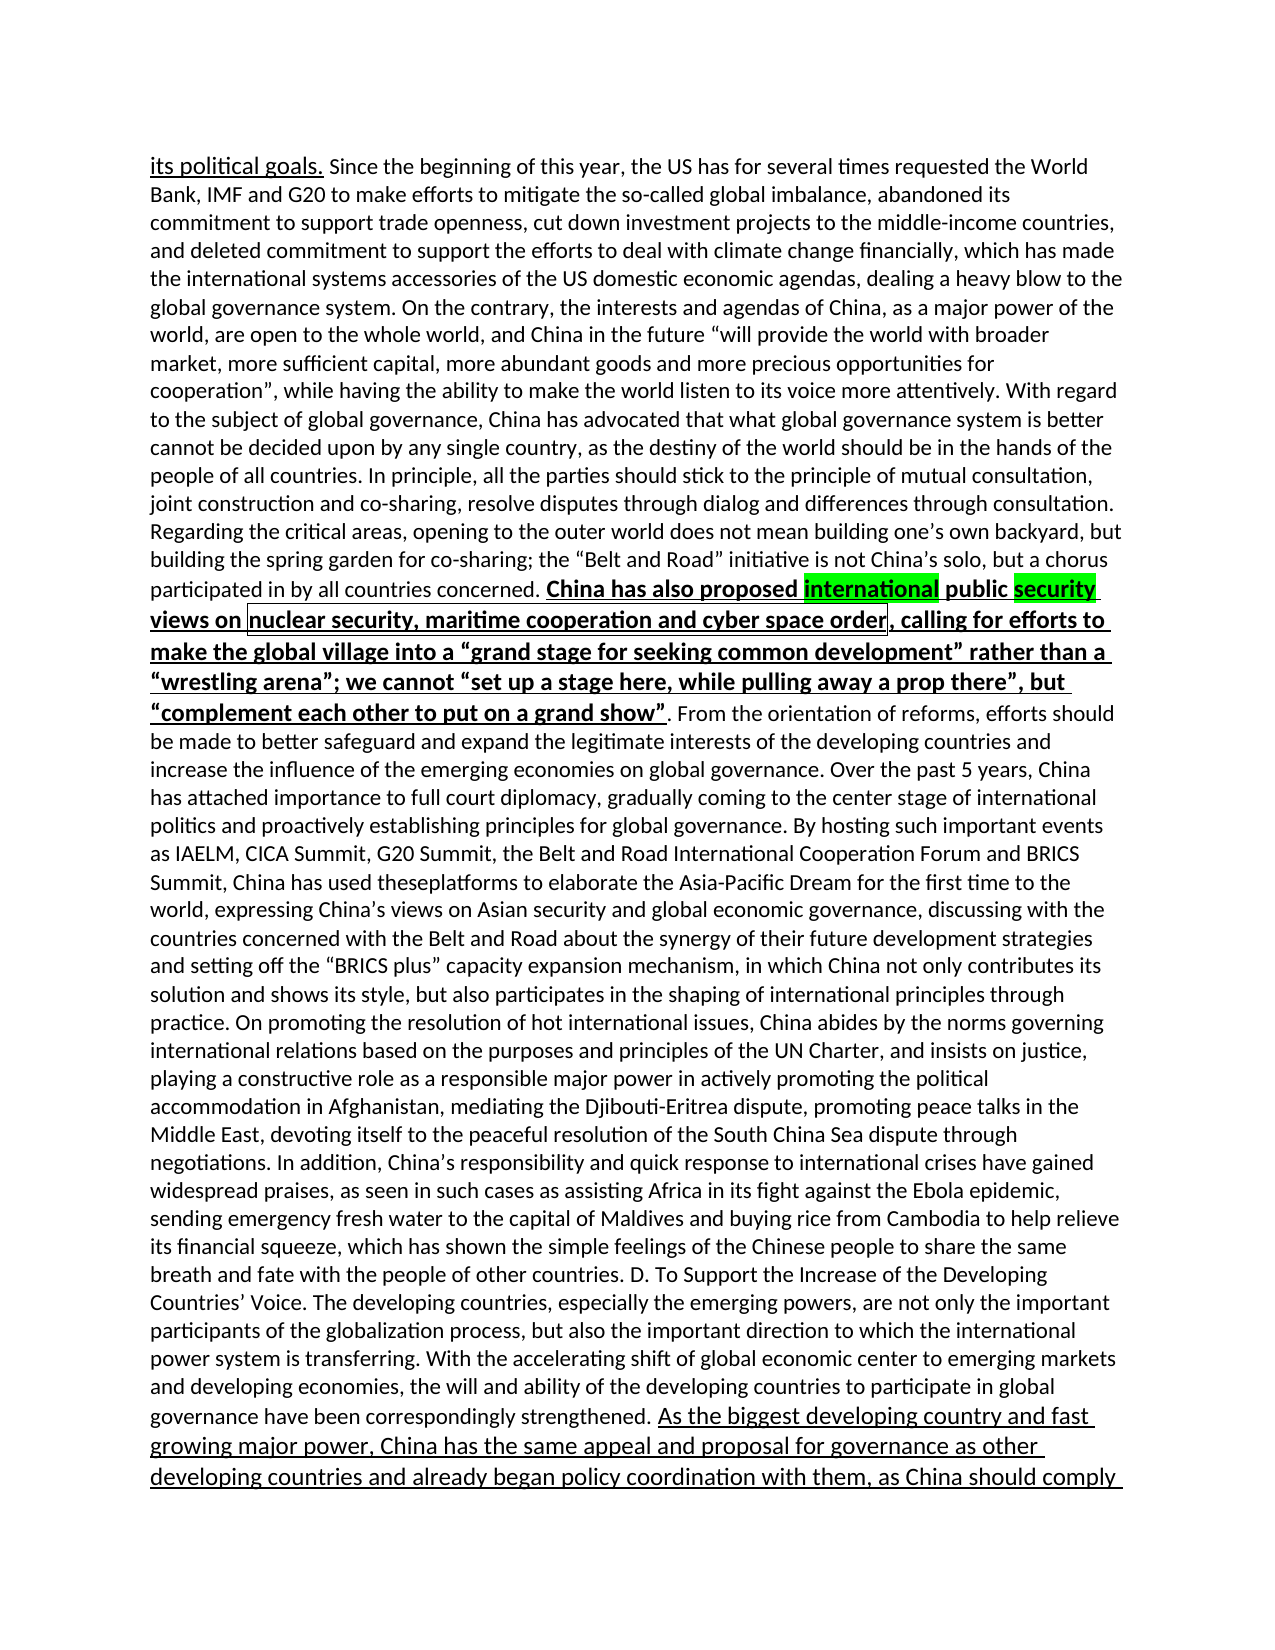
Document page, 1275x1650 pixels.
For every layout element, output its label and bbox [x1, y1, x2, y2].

text [150, 150, 1125, 1492]
